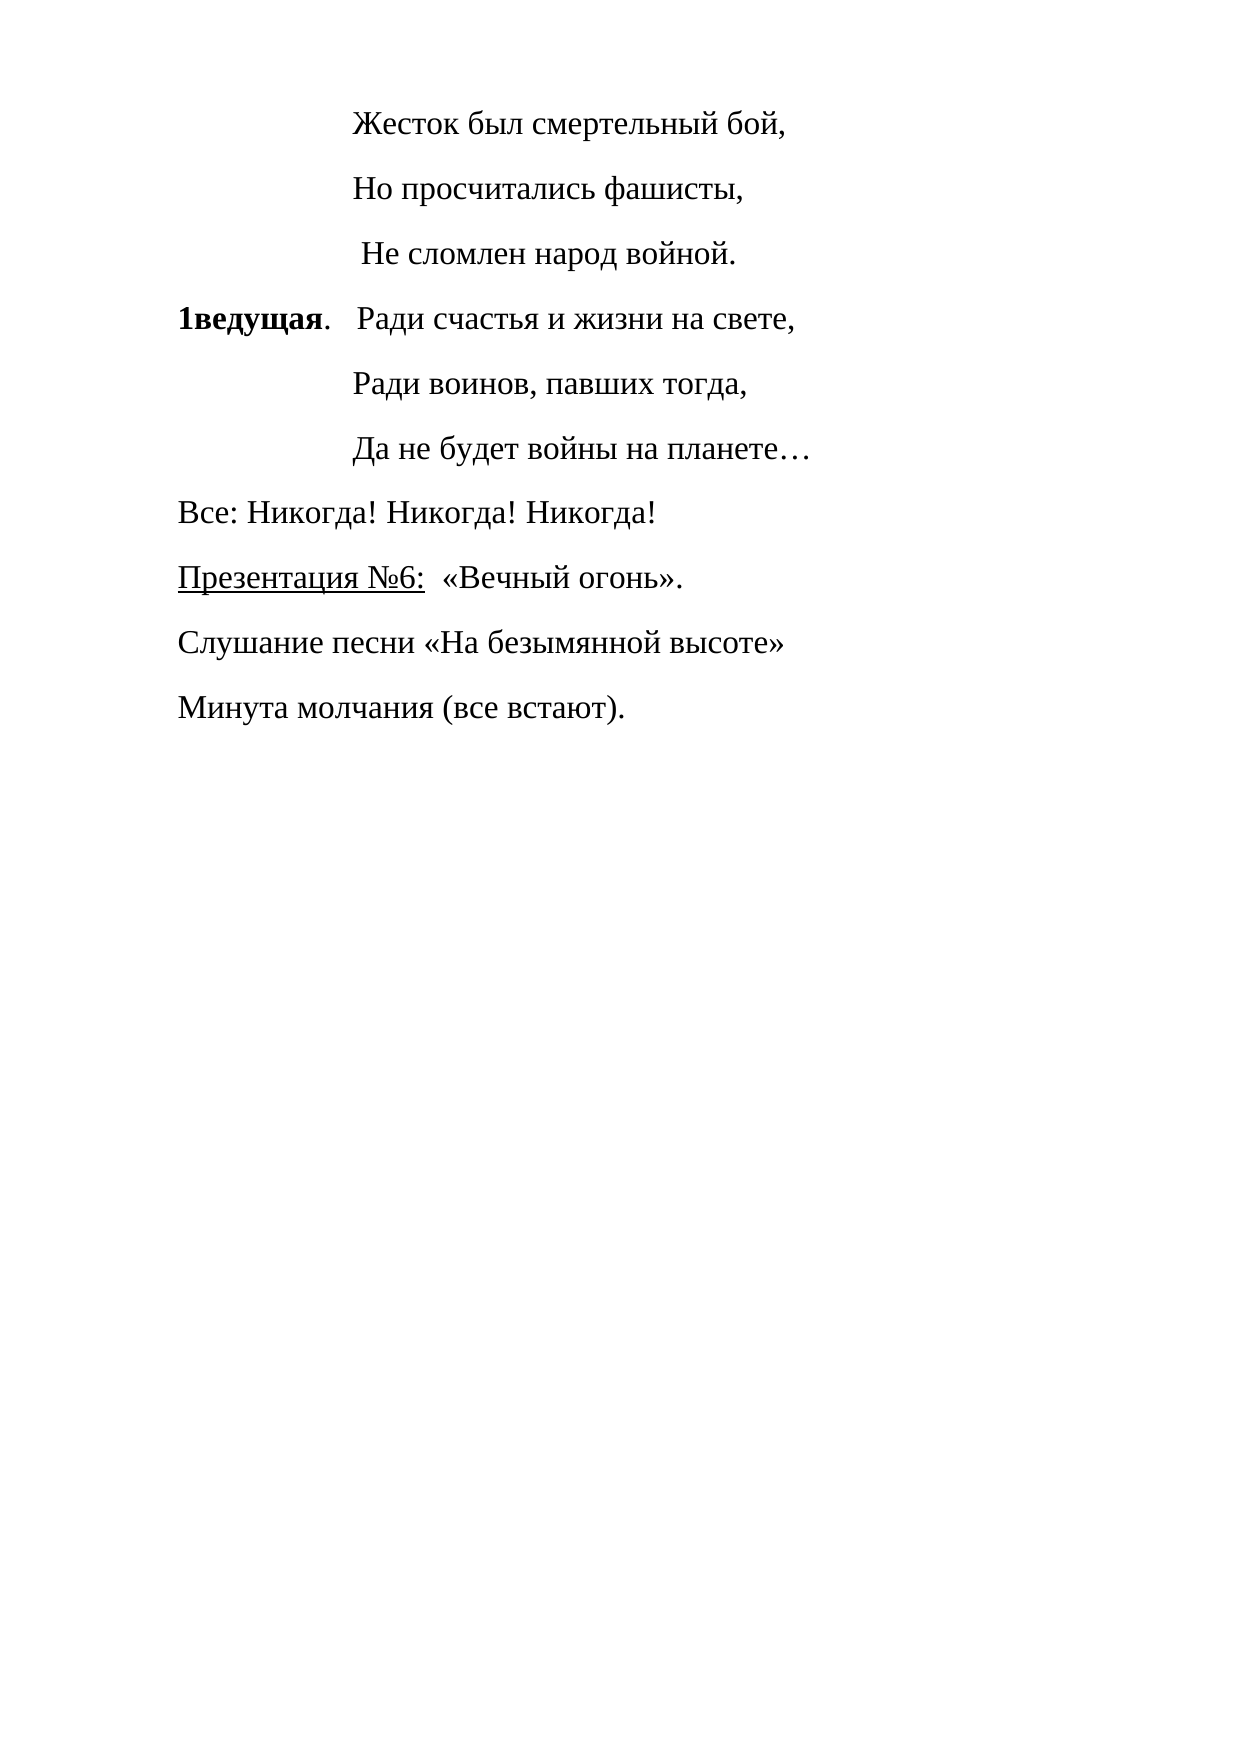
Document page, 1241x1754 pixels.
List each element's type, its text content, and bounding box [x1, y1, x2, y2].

text Минута молчания (все встают). [177, 687, 1152, 726]
text Жесток был смертельный бой, [177, 103, 1152, 142]
text Не сломлен народ войной. [177, 233, 1152, 272]
text Да не будет войны на планете… [177, 428, 1152, 466]
text Все: Никогда! Никогда! Никогда! [177, 493, 1152, 531]
text Презентация №6: «Вечный огонь». [177, 558, 1152, 596]
text Слушание песни «На безымянной высоте» [177, 623, 1152, 661]
text Ради воинов, павших тогда, [177, 363, 1152, 401]
text Но просчитались фашисты, [177, 168, 1152, 207]
text 1ведущая. Ради счастья и жизни на свете, [177, 298, 1152, 336]
